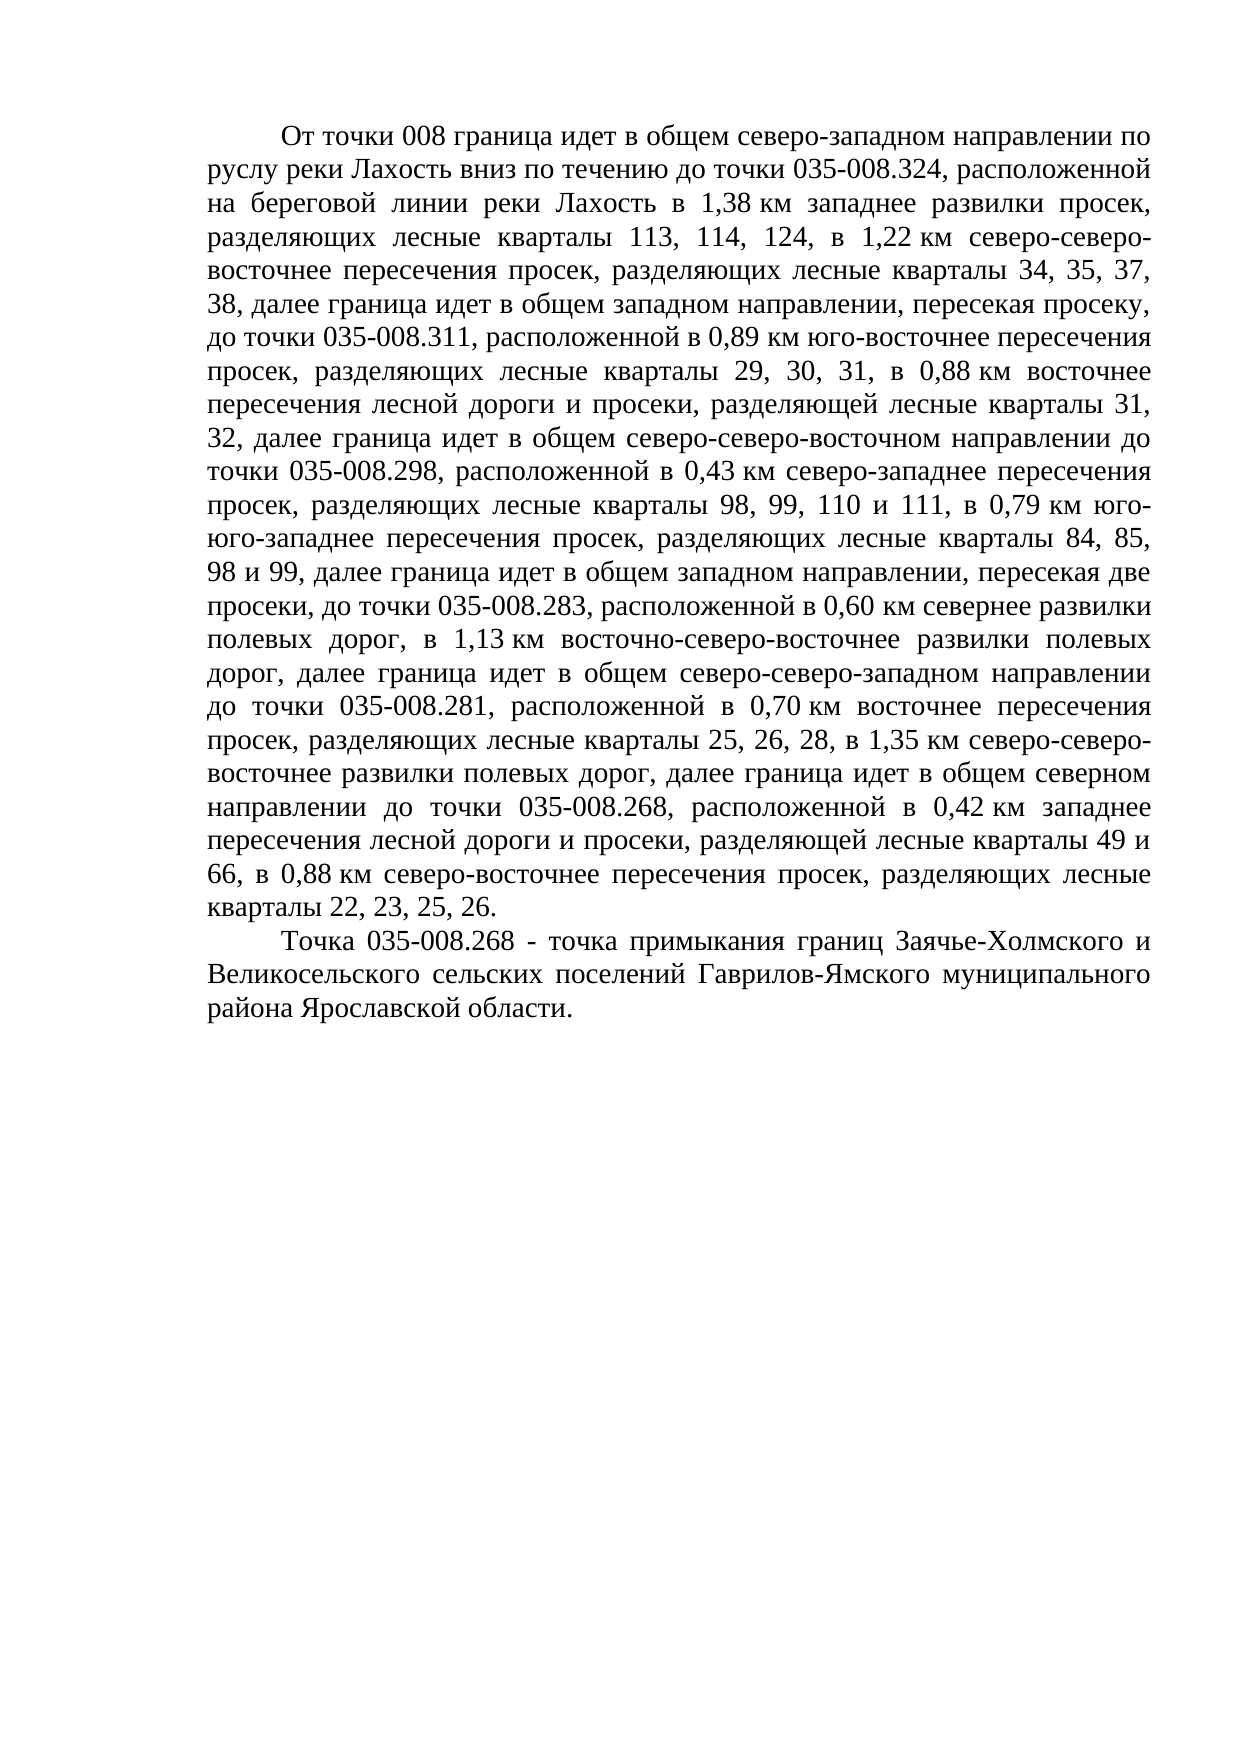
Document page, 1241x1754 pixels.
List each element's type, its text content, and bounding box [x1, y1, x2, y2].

text Точка 035-008.268 - точка примыкания границ Заячье-Холмского и Великосельского сельских поселений Гаврилов-Ямского муниципального района Ярославской области. [207, 923, 1152, 1024]
text От точки 008 граница идет в общем северо-западном направлении по руслу реки Лахость вниз по течению до точки 035-008.324, расположенной на береговой линии реки Лахость в 1,38 км западнее развилки просек, разделяющих лесные кварталы 113, 114, 124, в 1,22 км северо-северо-восточнее пересечения просек, разделяющих лесные кварталы 34, 35, 37, 38, далее граница идет в общем западном направлении, пересекая просеку, до точки 035-008.311, расположенной в 0,89 км юго-восточнее пересечения просек, разделяющих лесные кварталы 29, 30, 31, в 0,88 км восточнее пересечения лесной дороги и просеки, разделяющей лесные кварталы 31, 32, далее граница идет в общем северо-северо-восточном направлении до точки 035-008.298, расположенной в 0,43 км северо-западнее пересечения просек, разделяющих лесные кварталы 98, 99, 110 и 111, в 0,79 км юго-юго-западнее пересечения просек, разделяющих лесные кварталы 84, 85, 98 и 99, далее граница идет в общем западном направлении, пересекая две просеки, до точки 035-008.283, расположенной в 0,60 км севернее развилки полевых дорог, в 1,13 км восточно-северо-восточнее развилки полевых дорог, далее граница идет в общем северо-северо-западном направлении до точки 035-008.281, расположенной в 0,70 км восточнее пересечения просек, разделяющих лесные кварталы 25, 26, 28, в 1,35 км северо-северо-восточнее развилки полевых дорог, далее граница идет в общем северном направлении до точки 035-008.268, расположенной в 0,42 км западнее пересечения лесной дороги и просеки, разделяющей лесные кварталы 49 и 66, в 0,88 км северо-восточнее пересечения просек, разделяющих лесные кварталы 22, 23, 25, 26. [207, 118, 1152, 923]
